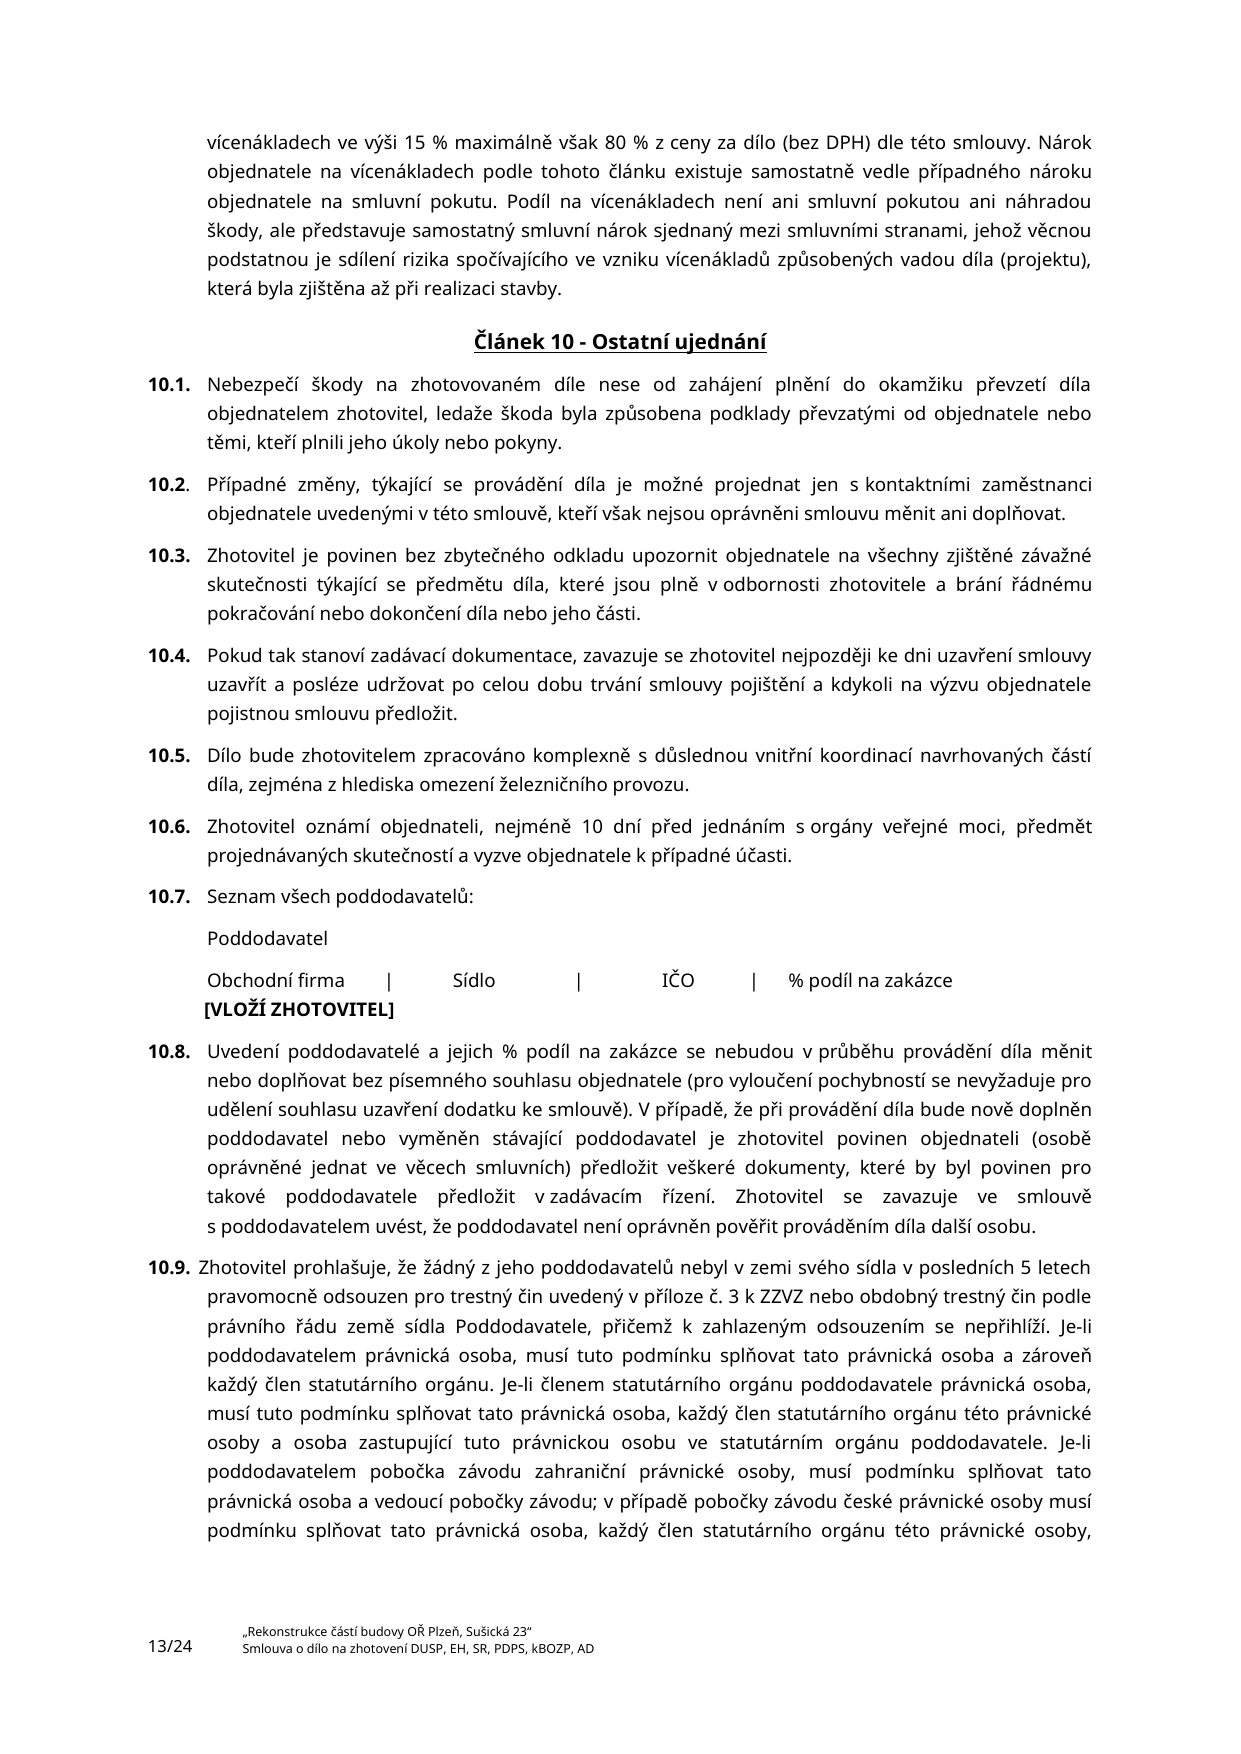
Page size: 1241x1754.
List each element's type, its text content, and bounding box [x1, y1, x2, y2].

text 10.5. Dílo bude zhotovitelem zpracováno komplexně s důslednou vnitřní koordinací navrhovaných částí díla, zejména z hlediska omezení železničního provozu. [148, 739, 1092, 797]
subtitle Článek 10 - Ostatní ujednání [148, 326, 1092, 356]
text 10.8. Uvedení poddodavatelé a jejich % podíl na zakázce se nebudou v průběhu provádění díla měnit nebo doplňovat bez písemného souhlasu objednatele (pro vyloučení pochybností se nevyžaduje pro udělení souhlasu uzavření dodatku ke smlouvě). V případě, že při provádění díla bude nově doplněn poddodavatel nebo vyměněn stávající poddodavatel je zhotovitel povinen objednateli (osobě oprávněné jednat ve věcech smluvních) předložit veškeré dokumenty, které by byl povinen pro takové poddodavatele předložit v zadávacím řízení. Zhotovitel se zavazuje ve smlouvě s poddodavatelem uvést, že poddodavatel není oprávněn pověřit prováděním díla další osobu. [148, 1035, 1092, 1239]
text 10.4. Pokud tak stanoví zadávací dokumentace, zavazuje se zhotovitel nejpozději ke dni uzavření smlouvy uzavřít a posléze udržovat po celou dobu trvání smlouvy pojištění a kdykoli na výzvu objednatele pojistnou smlouvu předložit. [148, 639, 1092, 726]
text 10.7. Seznam všech poddodavatelů: [148, 881, 1092, 910]
text 10.3. Zhotovitel je povinen bez zbytečného odkladu upozornit objednatele na všechny zjištěné závažné skutečnosti týkající se předmětu díla, které jsou plně v odbornosti zhotovitele a brání řádnému pokračování nebo dokončení díla nebo jeho části. [148, 539, 1092, 626]
text [VLOŽÍ ZHOTOVITEL] [148, 993, 1092, 1022]
text Poddodavatel [204, 922, 1092, 951]
text 10.2. Případné změny, týkající se provádění díla je možné projednat jen s kontaktními zaměstnanci objednatele uvedenými v této smlouvě, kteří však nejsou oprávněni smlouvu měnit ani doplňovat. [148, 468, 1092, 526]
text 10.1. Nebezpečí škody na zhotovovaném díle nese od zahájení plnění do okamžiku převzetí díla objednatelem zhotovitel, ledaže škoda byla způsobena podklady převzatými od objednatele nebo těmi, kteří plnili jeho úkoly nebo pokyny. [148, 368, 1092, 456]
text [148, 1251, 1092, 1543]
text 10.6. Zhotovitel oznámí objednateli, nejméně 10 dní před jednáním s orgány veřejné moci, předmět projednávaných skutečností a vyzve objednatele k případné účasti. [148, 810, 1092, 868]
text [148, 126, 1092, 301]
text Obchodní firma | Sídlo | IČO | % podíl na zakázce [151, 964, 1092, 993]
